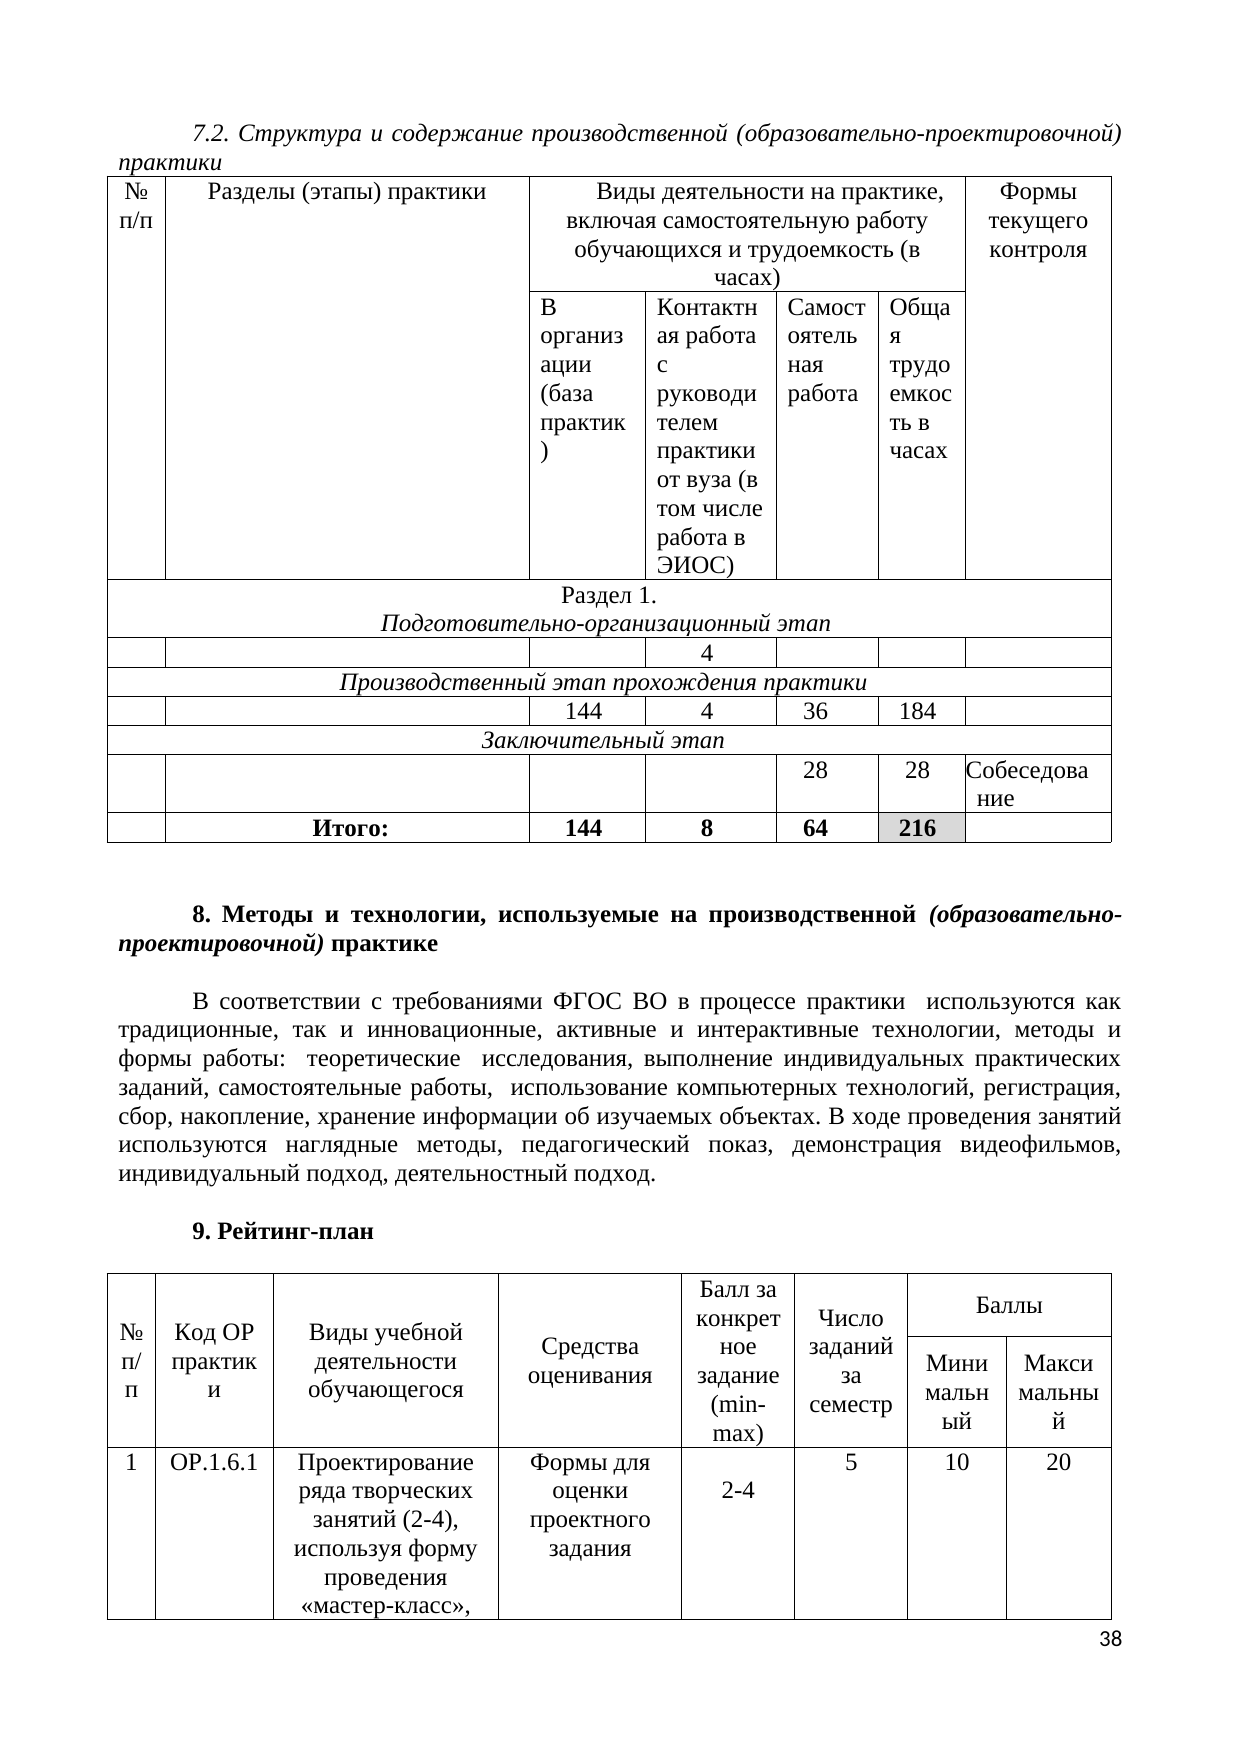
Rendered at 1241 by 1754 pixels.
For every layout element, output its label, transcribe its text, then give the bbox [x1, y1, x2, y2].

table_cell [966, 697, 1111, 725]
table_cell [166, 638, 529, 666]
table_header Баллы [908, 1274, 1111, 1336]
list Методы и технологии, используемые на производственной (образовательно-проектировочной) практике [118, 899, 1122, 957]
table_cell В организации (база практик) [530, 292, 645, 579]
table_header № п/п [108, 177, 165, 579]
table_cell 28 [777, 755, 878, 812]
table_cell [530, 638, 645, 666]
table_header Балл за конкретное задание (min-max) [682, 1274, 794, 1446]
table_cell [108, 697, 165, 725]
table_cell [166, 755, 529, 812]
table_header Число заданий за семестр [795, 1274, 907, 1446]
table_cell [108, 813, 165, 842]
text В соответствии с требованиями ФГОС ВО в процессе практики используются как традиционные, так и инновационные, активные и интерактивные технологии, методы и формы работы: теоретические исследования, выполнение индивидуальных практических заданий, самостоятельные работы, использование компьютерных технологий, регистрация, сбор, накопление, хранение информации об изучаемых объектах. В ходе проведения занятий используются наглядные методы, педагогический показ, демонстрация видеофильмов, индивидуальный подход, деятельностный подход. [118, 986, 1122, 1187]
table_cell 184 [879, 697, 965, 725]
table_cell 36 [777, 697, 878, 725]
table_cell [274, 1448, 498, 1619]
table_cell [530, 755, 645, 812]
table_cell ОР.1.6.1 [156, 1448, 273, 1619]
table_cell [966, 638, 1111, 666]
table_cell [966, 813, 1111, 842]
table_cell Заключительный этап [108, 726, 1111, 754]
table_cell 4 [646, 638, 776, 666]
table_cell 4 [646, 697, 776, 725]
table_cell [108, 755, 165, 812]
table_cell 64 [777, 813, 878, 842]
table_cell 10 [908, 1448, 1006, 1619]
table_cell [777, 638, 878, 666]
table_header Формы текущего контроля [966, 177, 1111, 579]
table_header Разделы (этапы) практики [166, 177, 529, 579]
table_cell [499, 1448, 681, 1619]
table_cell 20 [1007, 1448, 1111, 1619]
table_cell Контактная работа с руководителем практики от вуза (в том числе работа в ЭИОС) [646, 292, 776, 579]
table_header № п/п [108, 1274, 155, 1446]
table_cell 144 [530, 813, 645, 842]
table_cell Общая трудоемкость в часах [879, 292, 965, 579]
table_cell 216 [879, 813, 965, 842]
table_cell [879, 638, 965, 666]
table_cell 144 [530, 697, 645, 725]
table_cell 5 [795, 1448, 907, 1619]
table_header Средства оценивания [499, 1274, 681, 1446]
table_header Виды учебной деятельности обучающегося [274, 1274, 498, 1446]
table_cell Итого: [166, 813, 529, 842]
table_cell Минимальный [908, 1337, 1006, 1446]
text 9. Рейтинг-план [118, 1216, 1122, 1244]
table_header Виды деятельности на практике, включая самостоятельную работу обучающихся и трудоемкость (в часах) [530, 177, 965, 291]
table_cell [646, 755, 776, 812]
table_cell Самостоятельная работа [777, 292, 878, 579]
table_cell [108, 638, 165, 666]
table_cell Собеседование [966, 755, 1111, 812]
table_cell Производственный этап прохождения практики [108, 668, 1111, 696]
table_cell Раздел 1. Подготовительно-организационный этап [108, 580, 1111, 637]
table_cell 1 [108, 1448, 155, 1619]
text 7.2. Структура и содержание производственной (образовательно-проектировочной) практики [118, 118, 1122, 176]
table_header Код ОР практики [156, 1274, 273, 1446]
table_cell [166, 697, 529, 725]
table_cell 8 [646, 813, 776, 842]
table_cell 2-4 [682, 1448, 794, 1619]
table_cell Максимальный [1007, 1337, 1111, 1446]
table_cell 28 [879, 755, 965, 812]
